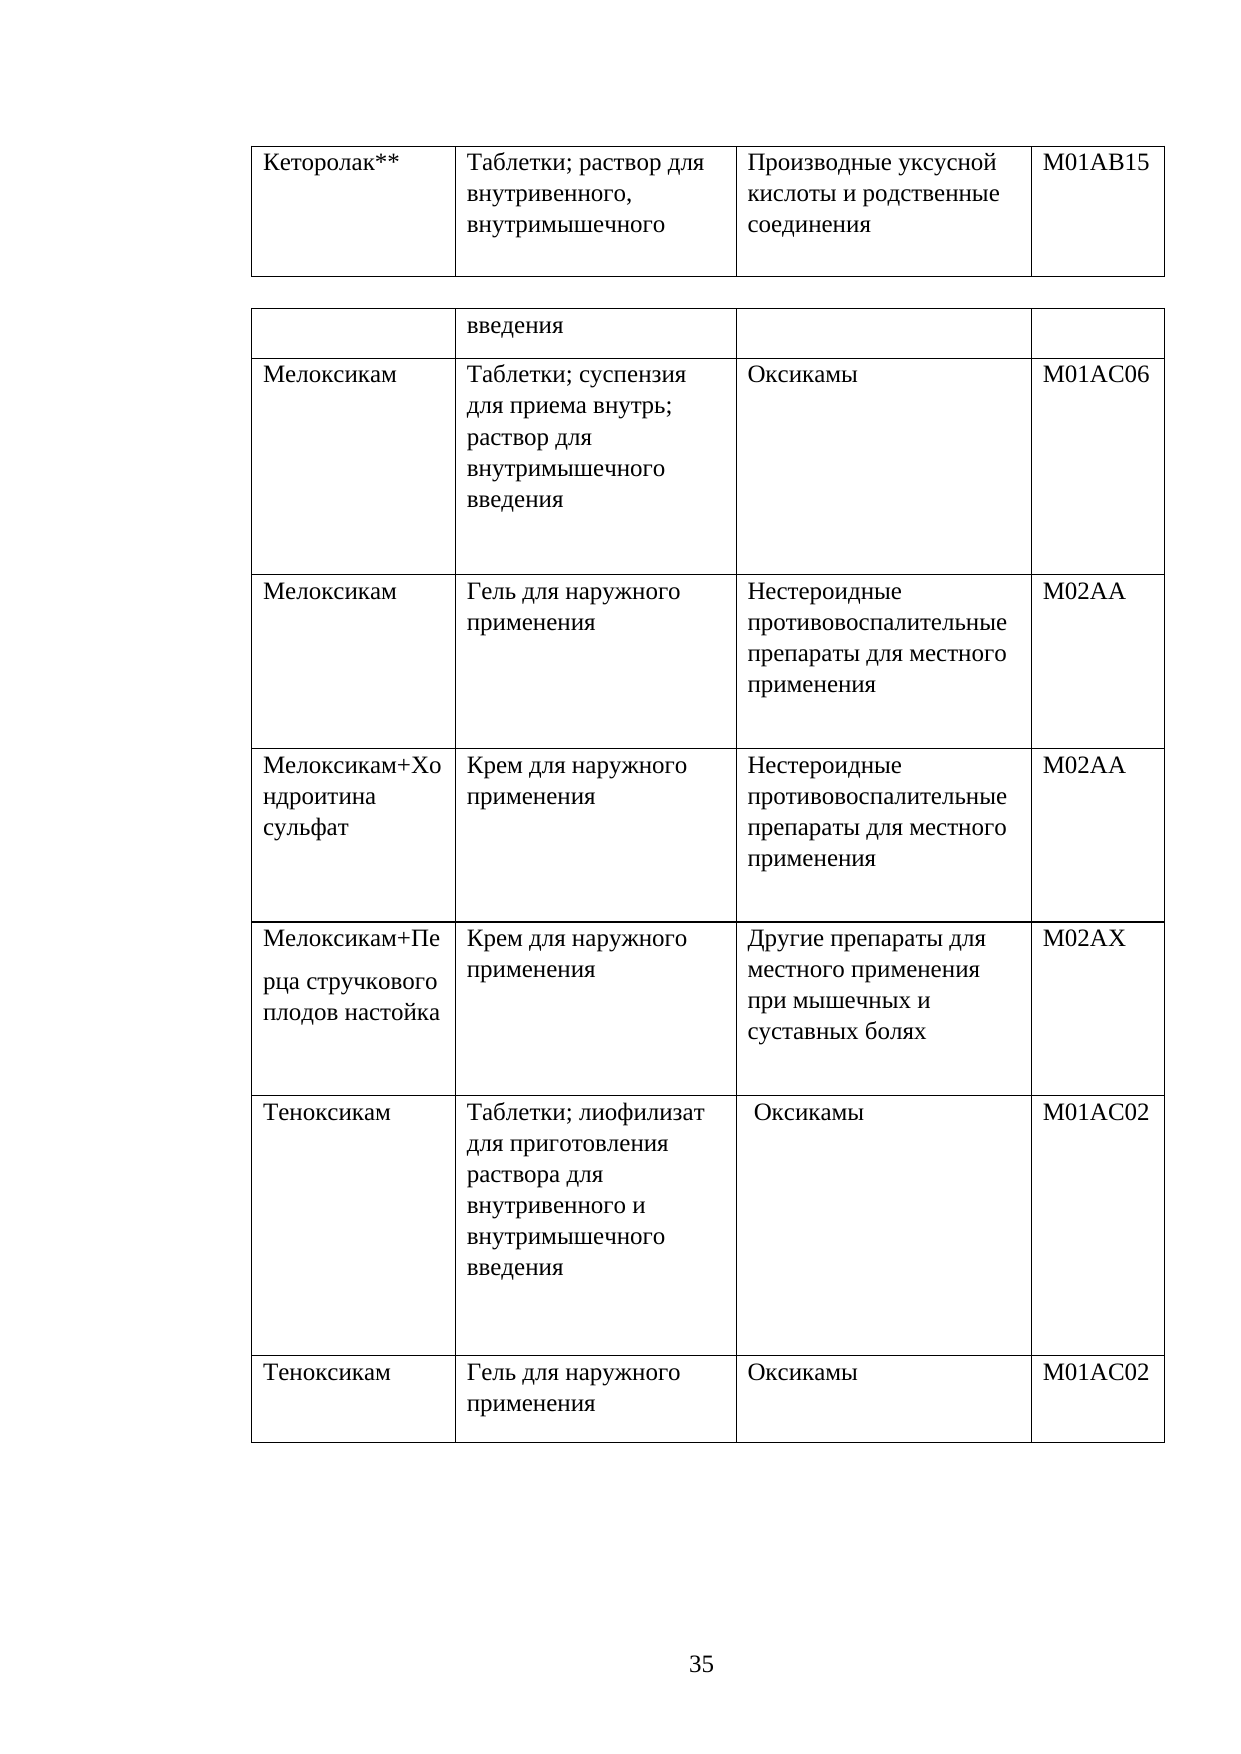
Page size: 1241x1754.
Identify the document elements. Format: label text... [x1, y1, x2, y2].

table_header [1032, 309, 1164, 357]
table_cell M01AС02 [1032, 1096, 1164, 1355]
table_cell Теноксикам [252, 1356, 455, 1442]
table_cell M01AC02 [1032, 1356, 1164, 1442]
table_cell Таблетки; раствор для внутривенного, внутримышечного [456, 147, 736, 276]
table_cell Мелоксикам+Пе рца стручкового плодов настойка [252, 923, 455, 1095]
table_cell Оксикамы [737, 359, 1031, 574]
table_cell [456, 1096, 736, 1355]
table_cell M02AA [1032, 749, 1164, 921]
table_cell Нестероидные противовоспалительные препараты для местного применения [737, 575, 1031, 748]
table_cell M02AA [1032, 575, 1164, 748]
table_cell Оксикамы [737, 1096, 1031, 1355]
table_header [737, 309, 1031, 357]
table_cell Крем для наружного применения [456, 923, 736, 1095]
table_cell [737, 147, 1031, 276]
table_cell Таблетки; суспензия для приема внутрь; раствор для внутримышечного введения [456, 359, 736, 574]
table_cell Гель для наружного применения [456, 575, 736, 748]
table_cell Оксикамы [737, 1356, 1031, 1442]
table_cell Нестероидные противовоспалительные препараты для местного применения [737, 749, 1031, 921]
table_cell Гель для наружного применения [456, 1356, 736, 1442]
table_cell M01AС06 [1032, 359, 1164, 574]
table_cell Другие препараты для местного применения при мышечных и суставных болях [737, 923, 1031, 1095]
table_cell Кеторолак** [252, 147, 455, 276]
table_cell Крем для наружного применения [456, 749, 736, 921]
table_cell M01AB15 [1032, 147, 1164, 276]
table_header [252, 309, 455, 357]
table_cell Мелоксикам [252, 575, 455, 748]
table_cell Теноксикам [252, 1096, 455, 1355]
table_cell Мелоксикам+Хо ндроитина сульфат [252, 749, 455, 921]
table_header введения [456, 309, 736, 357]
table_cell Мелоксикам [252, 359, 455, 574]
table_cell M02AX [1032, 923, 1164, 1095]
